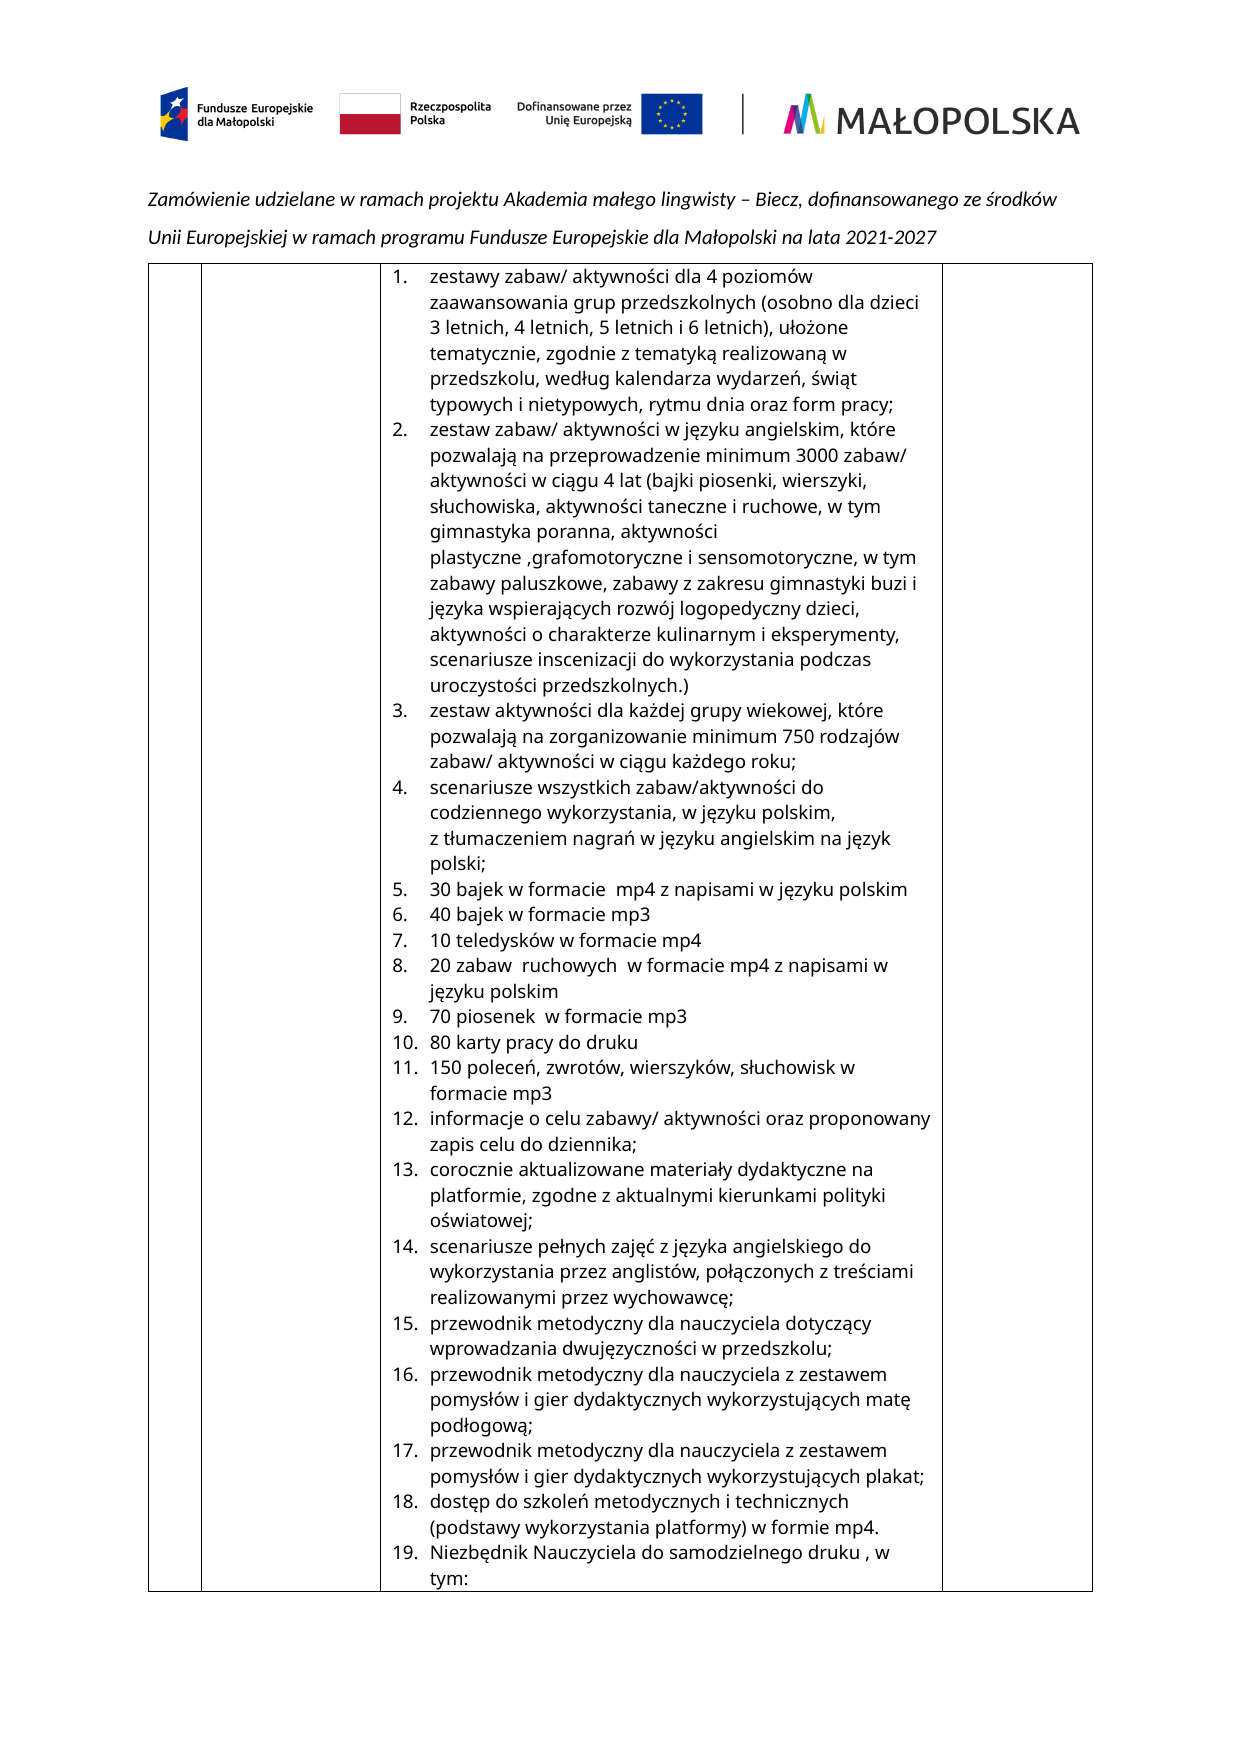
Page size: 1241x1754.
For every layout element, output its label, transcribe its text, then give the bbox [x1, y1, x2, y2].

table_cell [381, 264, 942, 1591]
table_cell 4 [149, 264, 201, 1591]
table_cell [943, 264, 1092, 1591]
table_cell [202, 264, 380, 1591]
